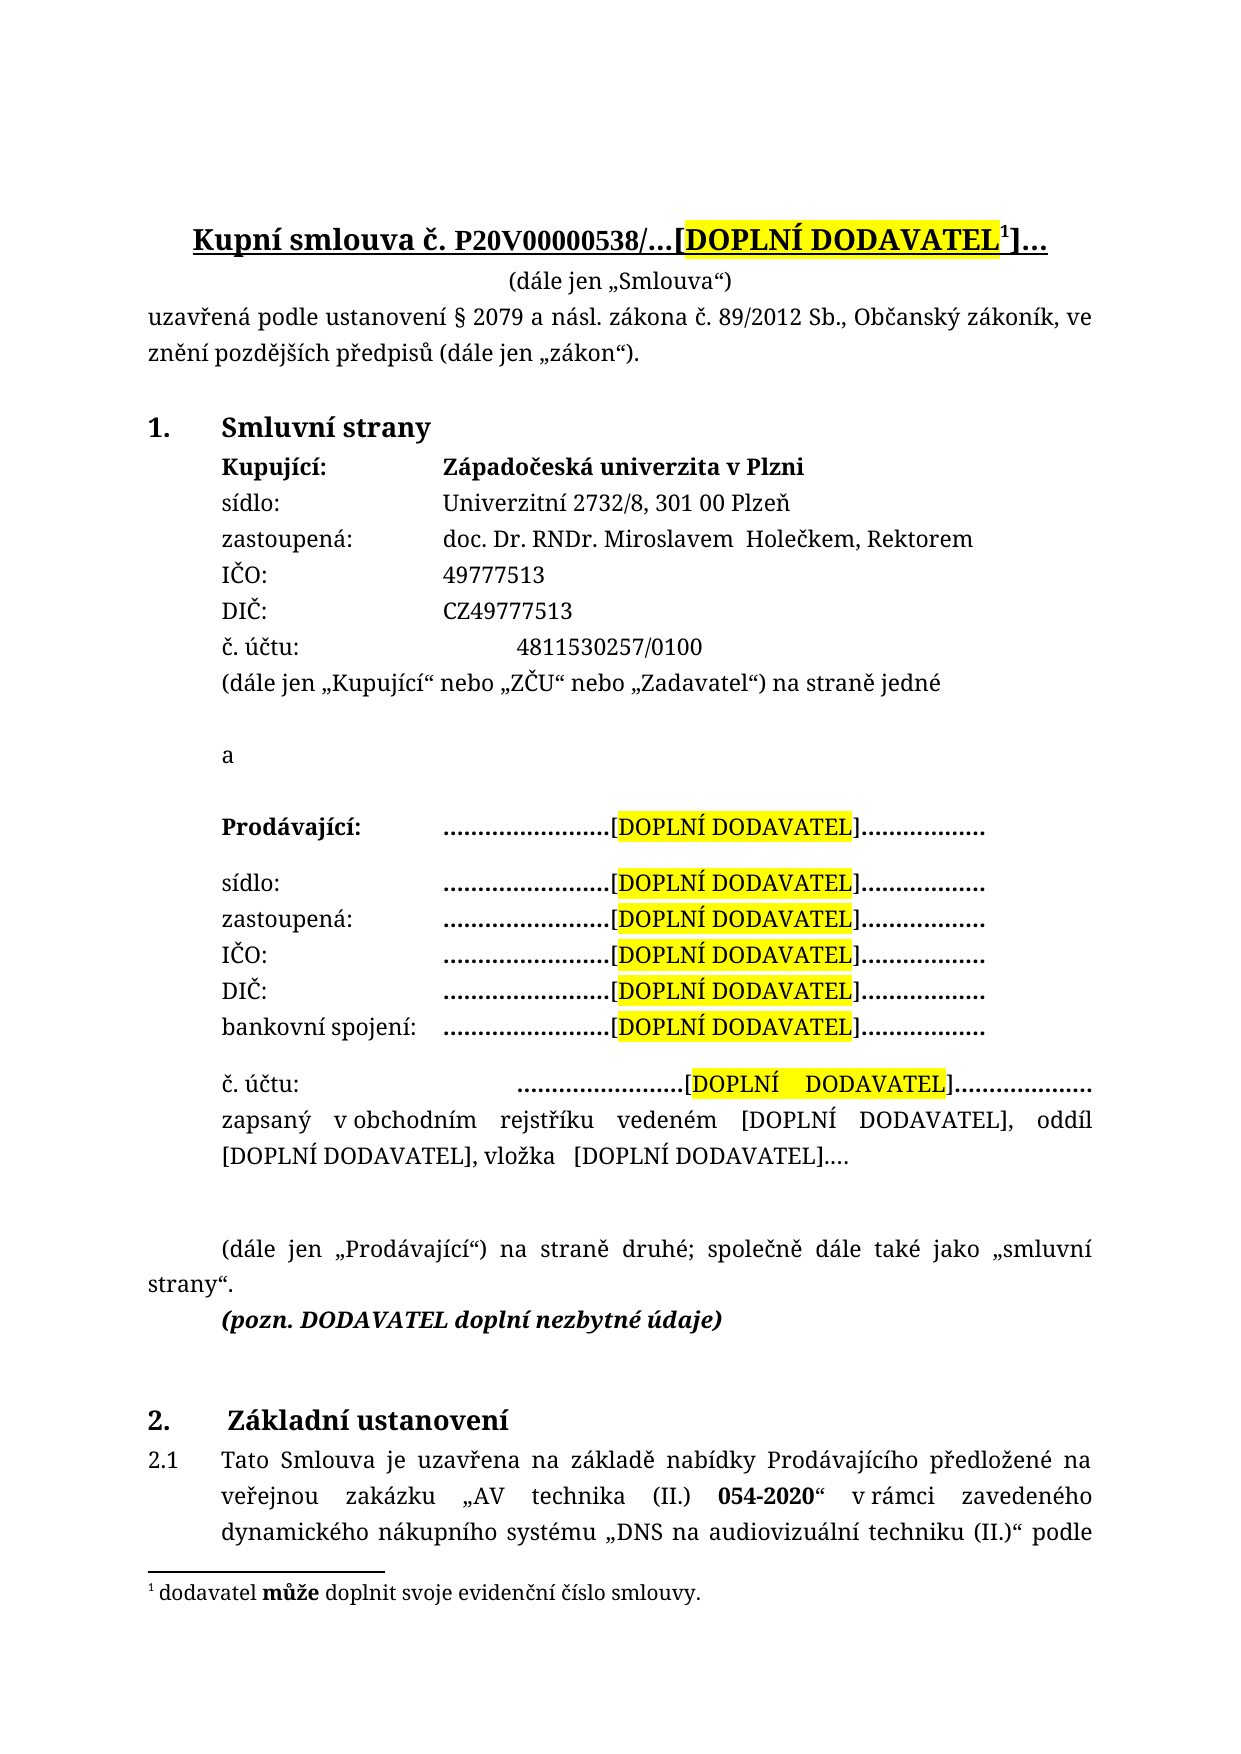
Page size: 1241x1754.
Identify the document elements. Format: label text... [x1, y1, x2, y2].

text DIČ: ……………………[DOPLNÍ DODAVATEL]……………… [852, 975, 1093, 1006]
text IČO: 49777513 [221, 559, 1093, 590]
text uzavřená podle ustanovení § 2079 a násl. zákona č. 89/2012 Sb., Občanský zákoník, ve znění pozdějších předpisů (dále jen „zákon“). [148, 301, 1093, 368]
text IČO: ……………………[DOPLNÍ DODAVATEL]……………… [221, 939, 618, 971]
text zastoupená: ……………………[DOPLNÍ DODAVATEL]……………… [221, 903, 618, 934]
text IČO: ……………………[DOPLNÍ DODAVATEL]……………… [852, 939, 1093, 971]
text sídlo: ……………………[DOPLNÍ DODAVATEL]……………… [221, 867, 1093, 899]
text Prodávající: ……………………[DOPLNÍ DODAVATEL]……………… [852, 811, 1093, 842]
text 1. Smluvní strany [148, 409, 1093, 446]
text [148, 1444, 1093, 1547]
text č. účtu: ……………………[DOPLNÍ DODAVATEL]……………..… zapsaný v obchodním rejstříku vedeném [DOPLNÍ DODAVATEL], oddíl [DOPLNÍ DODAVATEL], vložka [DOPLNÍ DODAVATEL].… [221, 1068, 1093, 1171]
text (dále jen „Smlouva“) [148, 265, 1093, 296]
text (pozn. DODAVATEL doplní nezbytné údaje) [148, 1304, 1093, 1336]
text DIČ: ……………………[DOPLNÍ DODAVATEL]……………… [221, 975, 618, 1006]
text a [221, 739, 1093, 770]
text Prodávající: ……………………[DOPLNÍ DODAVATEL]……………… [148, 811, 618, 842]
text 2. Základní ustanovení [148, 1401, 1093, 1438]
text zastoupená: ……………………[DOPLNÍ DODAVATEL]……………… [852, 903, 1093, 934]
text č. účtu: 4811530257/0100 [221, 631, 1093, 662]
text zastoupená: doc. Dr. RNDr. Miroslavem Holečkem, Rektorem [221, 523, 1093, 554]
text sídlo: Univerzitní 2732/8, 301 00 Plzeň [221, 487, 1093, 518]
text Kupující: Západočeská univerzita v Plzni [221, 451, 1093, 482]
text (dále jen „Prodávající“) na straně druhé; společně dále také jako „smluvní strany“. [148, 1232, 1093, 1300]
text bankovní spojení: ……………………[DOPLNÍ DODAVATEL]……………… [852, 1011, 1093, 1042]
text bankovní spojení: ……………………[DOPLNÍ DODAVATEL]……………… [148, 1011, 618, 1042]
text Kupní smlouva č. P20V00000538/...[DOPLNÍ DODAVATEL]… [148, 219, 1093, 259]
text DIČ: CZ49777513 [221, 595, 1093, 626]
text (dále jen „Kupující“ nebo „ZČU“ nebo „Zadavatel“) na straně jedné [221, 667, 1093, 698]
